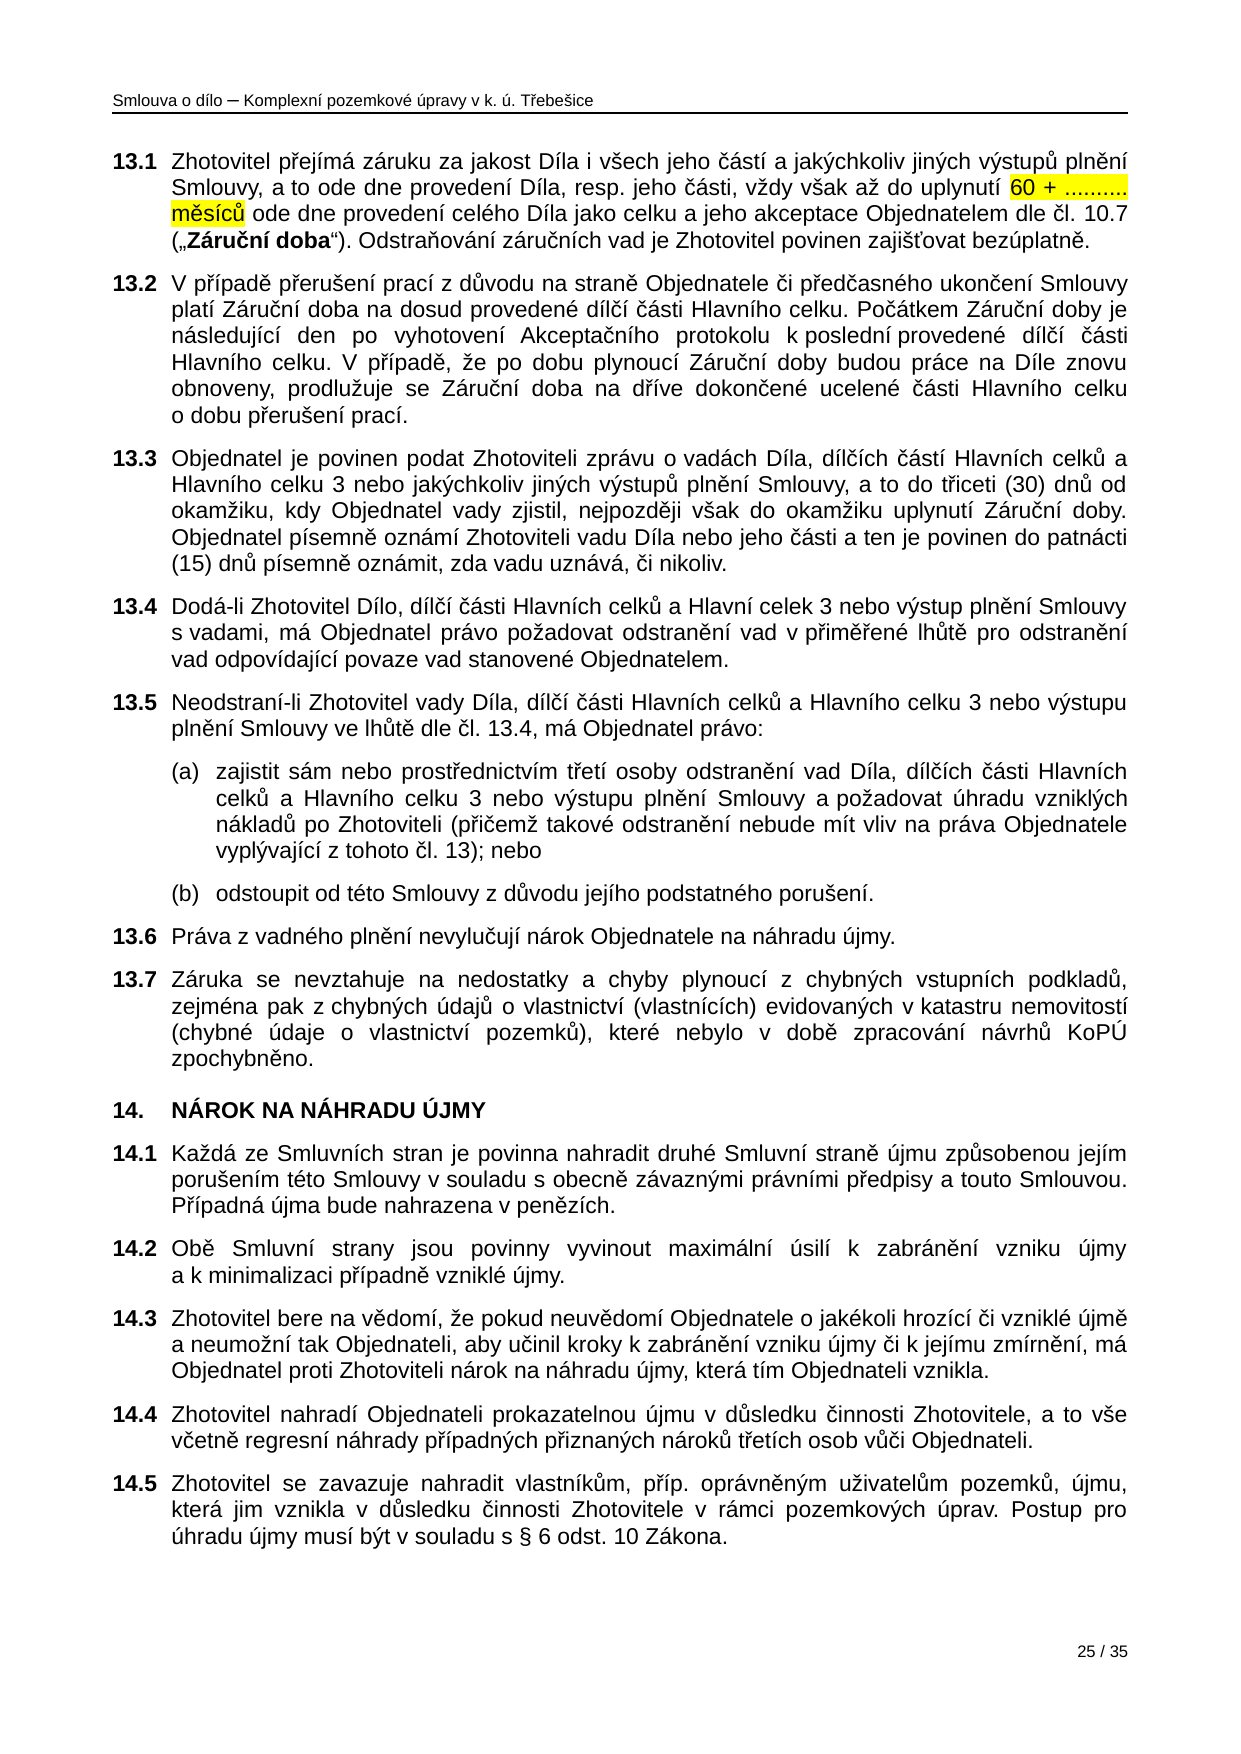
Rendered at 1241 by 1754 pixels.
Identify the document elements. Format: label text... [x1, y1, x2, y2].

text Zhotovitel přejímá záruku za jakost Díla i všech jeho částí a jakýchkoliv jiných výstupů plnění Smlouvy, a to ode dne provedení Díla, resp. jeho části, vždy však až do uplynutí 60 + .......... měsíců ode dne provedení celého Díla jako celku a jeho akceptace Objednatelem dle čl. 10.7 („Záruční doba“). Odstraňování záručních vad je Zhotovitel povinen zajišťovat bezúplatně. [112, 148, 1128, 253]
text Každá ze Smluvních stran je povinna nahradit druhé Smluvní straně újmu způsobenou jejím porušením této Smlouvy v souladu s obecně závaznými právními předpisy a touto Smlouvou. Případná újma bude nahrazena v penězích. [112, 1140, 1128, 1219]
text V případě přerušení prací z důvodu na straně Objednatele či předčasného ukončení Smlouvy platí Záruční doba na dosud provedené dílčí části Hlavního celku. Počátkem Záruční doby je následující den po vyhotovení Akceptačního protokolu k poslední provedené dílčí části Hlavního celku. V případě, že po dobu plynoucí Záruční doby budou práce na Díle znovu obnoveny, prodlužuje se Záruční doba na dříve dokončené ucelené části Hlavního celku o dobu přerušení prací. [112, 270, 1128, 428]
text odstoupit od této Smlouvy z důvodu jejího podstatného porušení. [171, 880, 1128, 907]
text Nárok na náhradu újmy [112, 1097, 1128, 1123]
text Zhotovitel bere na vědomí, že pokud neuvědomí Objednatele o jakékoli hrozící či vzniklé újmě a neumožní tak Objednateli, aby učinil kroky k zabránění vzniku újmy či k jejímu zmírnění, má Objednatel proti Zhotoviteli nárok na náhradu újmy, která tím Objednateli vznikla. [112, 1305, 1128, 1384]
text Práva z vadného plnění nevylučují nárok Objednatele na náhradu újmy. [112, 923, 1128, 949]
text Dodá-li Zhotovitel Dílo, dílčí části Hlavních celků a Hlavní celek 3 nebo výstup plnění Smlouvy s vadami, má Objednatel právo požadovat odstranění vad v přiměřené lhůtě pro odstranění vad odpovídající povaze vad stanovené Objednatelem. [112, 593, 1128, 672]
text Neodstraní-li Zhotovitel vady Díla, dílčí části Hlavních celků a Hlavního celku 3 nebo výstupu plnění Smlouvy ve lhůtě dle čl. 13.4, má Objednatel právo: [112, 689, 1128, 741]
text Zhotovitel nahradí Objednateli prokazatelnou újmu v důsledku činnosti Zhotovitele, a to vše včetně regresní náhrady případných přiznaných nároků třetích osob vůči Objednateli. [112, 1401, 1128, 1453]
text Objednatel je povinen podat Zhotoviteli zprávu o vadách Díla, dílčích částí Hlavních celků a Hlavního celku 3 nebo jakýchkoliv jiných výstupů plnění Smlouvy, a to do třiceti (30) dnů od okamžiku, kdy Objednatel vady zjistil, nejpozději však do okamžiku uplynutí Záruční doby. Objednatel písemně oznámí Zhotoviteli vadu Díla nebo jeho části a ten je povinen do patnácti (15) dnů písemně oznámit, zda vadu uznává, či nikoliv. [112, 444, 1128, 576]
text Záruka se nevztahuje na nedostatky a chyby plynoucí z chybných vstupních podkladů, zejména pak z chybných údajů o vlastnictví (vlastnících) evidovaných v katastru nemovitostí (chybné údaje o vlastnictví pozemků), které nebylo v době zpracování návrhů KoPÚ zpochybněno. [112, 966, 1128, 1072]
text Obě Smluvní strany jsou povinny vyvinout maximální úsilí k zabránění vzniku újmy a k minimalizaci případně vzniklé újmy. [112, 1235, 1128, 1288]
text Zhotovitel se zavazuje nahradit vlastníkům, příp. oprávněným uživatelům pozemků, újmu, která jim vznikla v důsledku činnosti Zhotovitele v rámci pozemkových úprav. Postup pro úhradu újmy musí být v souladu s § 6 odst. 10 Zákona. [112, 1470, 1128, 1549]
list zajistit sám nebo prostřednictvím třetí osoby odstranění vad Díla, dílčích části Hlavních celků a Hlavního celku 3 nebo výstupu plnění Smlouvy a požadovat úhradu vzniklých nákladů po Zhotoviteli (přičemž takové odstranění nebude mít vliv na práva Objednatele vyplývající z tohoto čl. 13); nebo [171, 758, 1128, 863]
